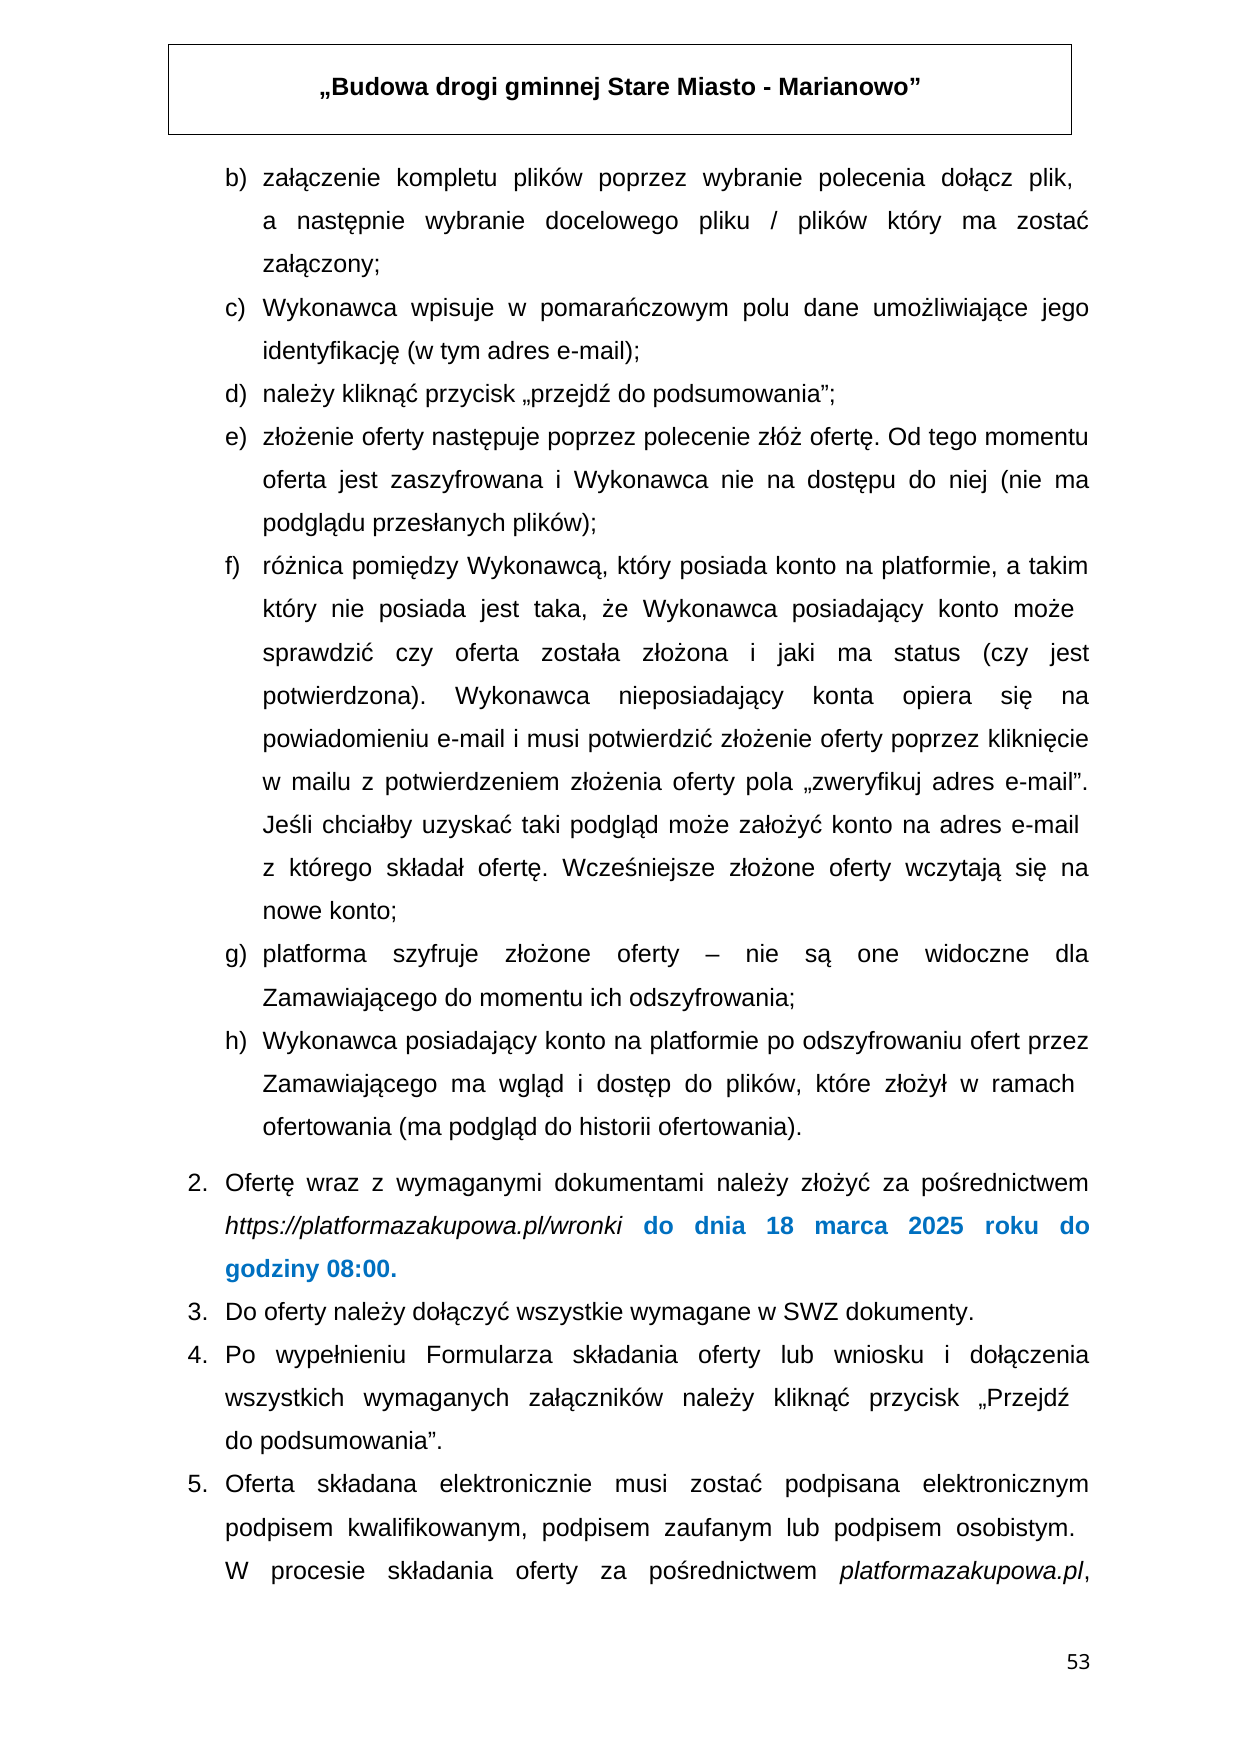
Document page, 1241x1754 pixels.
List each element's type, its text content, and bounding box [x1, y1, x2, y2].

list Ofertę wraz z wymaganymi dokumentami należy złożyć za pośrednictwem https://platformazakupowa.pl/wronki do dnia 18 marca 2025 roku do godziny 08:00. [187, 1167, 1090, 1282]
list Wykonawca wpisuje w pomarańczowym polu dane umożliwiające jego identyfikację (w tym adres e-mail); [225, 292, 1090, 364]
list Po wypełnieniu Formularza składania oferty lub wniosku i dołączenia wszystkich wymaganych załączników należy kliknąć przycisk „Przejdź do podsumowania”. [187, 1340, 1090, 1455]
list należy kliknąć przycisk „przejdź do podsumowania”; [225, 379, 1090, 407]
list Wykonawca posiadający konto na platformie po odszyfrowaniu ofert przez Zamawiającego ma wgląd i dostęp do plików, które złożył w ramach ofertowania (ma podgląd do historii ofertowania). [225, 1026, 1090, 1141]
list załączenie kompletu plików poprzez wybranie polecenia dołącz plik, a następnie wybranie docelowego pliku / plików który ma zostać załączony; [225, 163, 1090, 278]
list złożenie oferty następuje poprzez polecenie złóż ofertę. Od tego momentu oferta jest zaszyfrowana i Wykonawca nie na dostępu do niej (nie ma podglądu przesłanych plików); [225, 422, 1090, 537]
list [187, 1469, 1090, 1584]
list różnica pomiędzy Wykonawcą, który posiada konto na platformie, a takim który nie posiada jest taka, że Wykonawca posiadający konto może sprawdzić czy oferta została złożona i jaki ma status (czy jest potwierdzona). Wykonawca nieposiadający konta opiera się na powiadomieniu e-mail i musi potwierdzić złożenie oferty poprzez kliknięcie w mailu z potwierdzeniem złożenia oferty pola „zweryfikuj adres e-mail”. Jeśli chciałby uzyskać taki podgląd może założyć konto na adres e-mail z którego składał ofertę. Wcześniejsze złożone oferty wczytają się na nowe konto; [225, 551, 1090, 925]
list Do oferty należy dołączyć wszystkie wymagane w SWZ dokumenty. [187, 1297, 1090, 1326]
list platforma szyfruje złożone oferty – nie są one widoczne dla Zamawiającego do momentu ich odszyfrowania; [225, 939, 1090, 1011]
